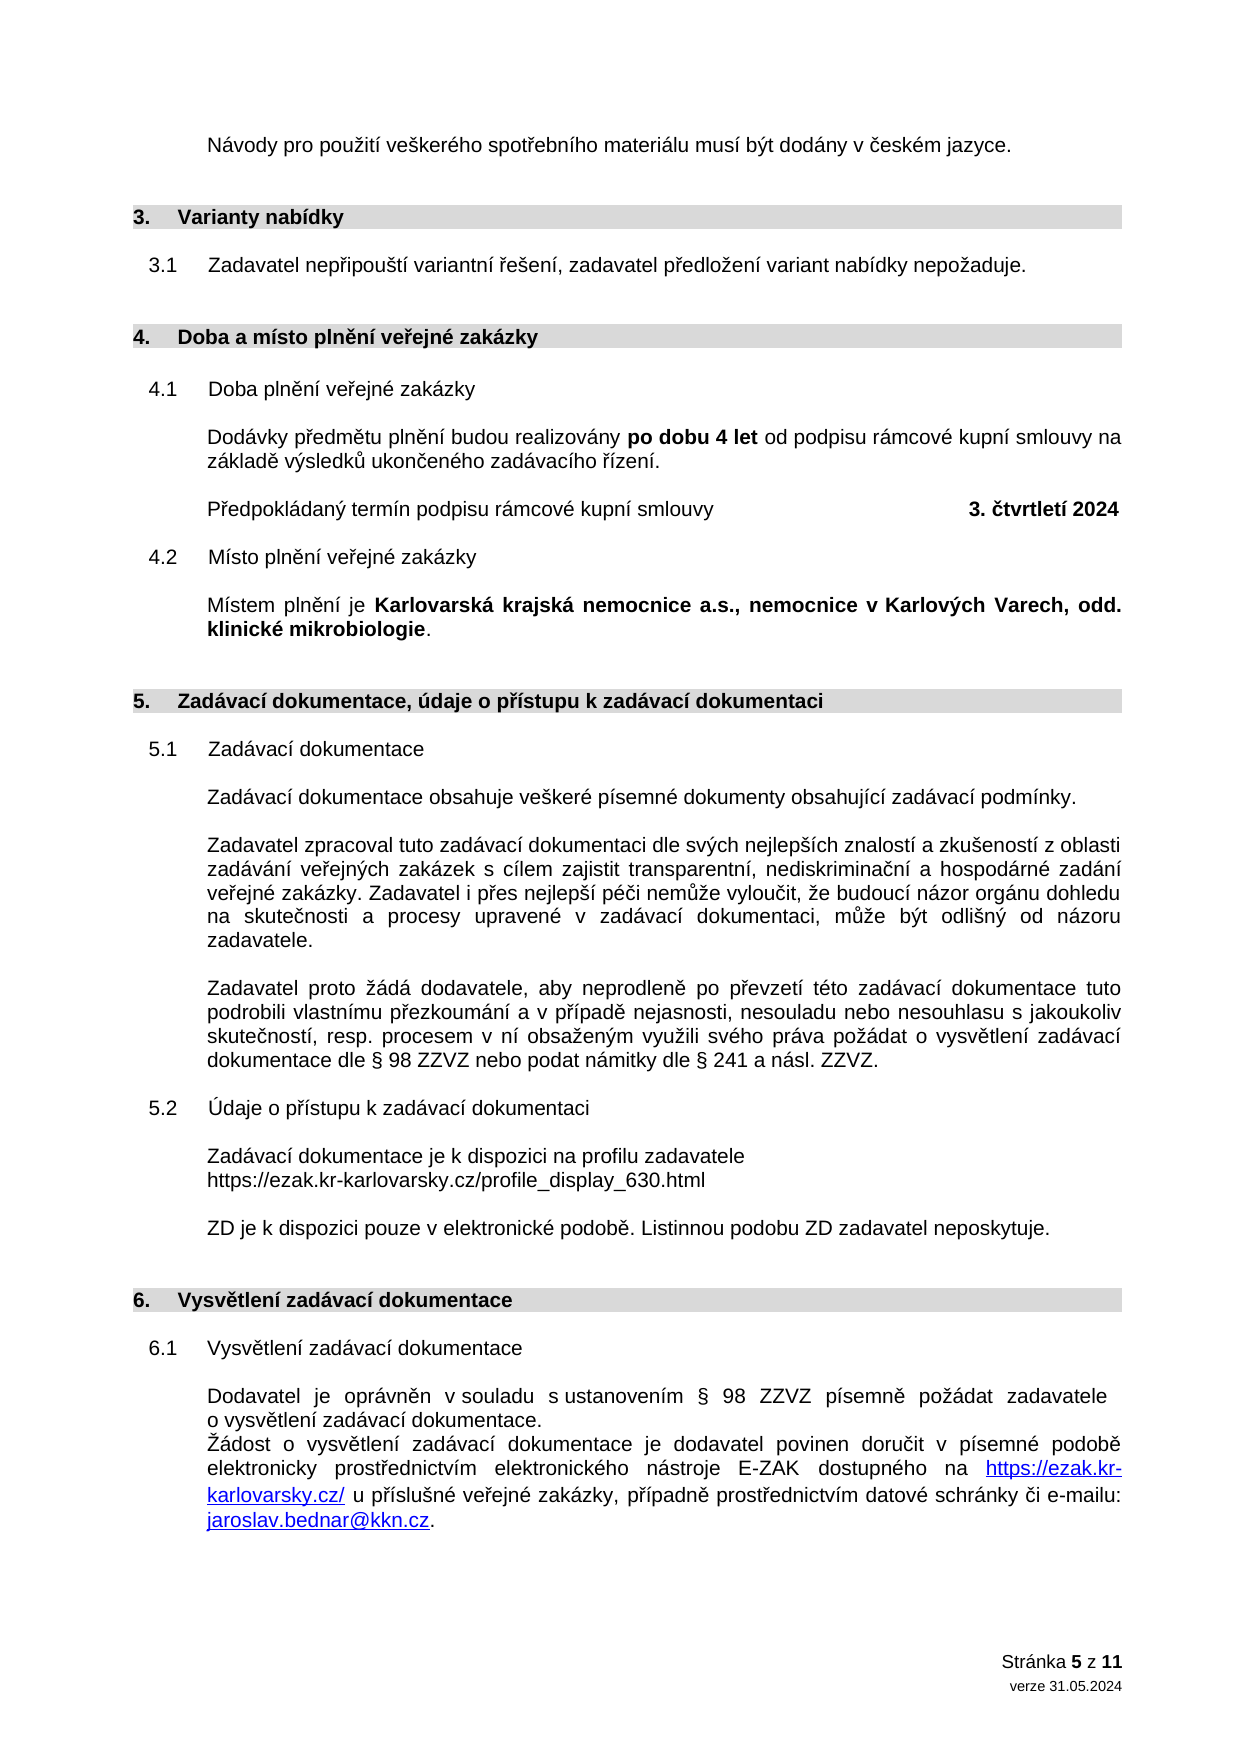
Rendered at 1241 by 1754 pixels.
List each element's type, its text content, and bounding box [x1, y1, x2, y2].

subtitle Varianty nabídky [133, 205, 1122, 229]
subtitle Místo plnění veřejné zakázky [177, 545, 1122, 569]
text Zadavatel proto žádá dodavatele, aby neprodleně po převzetí této zadávací dokumentace tuto podrobili vlastnímu přezkoumání a v případě nejasnosti, nesouladu nebo nesouhlasu s jakoukoliv skutečností, resp. procesem v ní obsaženým využili svého práva požádat o vysvětlení zadávací dokumentace dle § 98 ZZVZ nebo podat námitky dle § 241 a násl. ZZVZ. [207, 976, 1122, 1072]
text Dodavatel je oprávněn v souladu s ustanovením § 98 ZZVZ písemně požádat zadavatele o vysvětlení zadávací dokumentace. [207, 1383, 1122, 1431]
text Zadávací dokumentace obsahuje veškeré písemné dokumenty obsahující zadávací podmínky. [207, 784, 1122, 808]
text ZD je k dispozici pouze v elektronické podobě. Listinnou podobu ZD zadavatel neposkytuje. [207, 1216, 1122, 1240]
text Dodávky předmětu plnění budou realizovány po dobu 4 let od podpisu rámcové kupní smlouvy na základě výsledků ukončeného zadávacího řízení. [207, 425, 1122, 473]
text Žádost o vysvětlení zadávací dokumentace je dodavatel povinen doručit v písemné podobě elektronicky prostřednictvím elektronického nástroje E-ZAK dostupného na https://ezak.kr-karlovarsky.cz/ u příslušné veřejné zakázky, případně prostřednictvím datové schránky či e-mailu: jaroslav.bednar@kkn.cz. [207, 1431, 1122, 1532]
subtitle Doba a místo plnění veřejné zakázky [133, 324, 1122, 348]
text Zadavatel zpracoval tuto zadávací dokumentaci dle svých nejlepších znalostí a zkušeností z oblasti zadávání veřejných zakázek s cílem zajistit transparentní, nediskriminační a hospodárné zadání veřejné zakázky. Zadavatel i přes nejlepší péči nemůže vyloučit, že budoucí názor orgánu dohledu na skutečnosti a procesy upravené v zadávací dokumentaci, může být odlišný od názoru zadavatele. [207, 832, 1122, 952]
text Zadávací dokumentace je k dispozici na profilu zadavatele [207, 1144, 1122, 1168]
subtitle Vysvětlení zadávací dokumentace [177, 1336, 1122, 1359]
text https://ezak.kr-karlovarsky.cz/profile_display_630.html [207, 1168, 1122, 1192]
text Návody pro použití veškerého spotřebního materiálu musí být dodány v českém jazyce. [133, 133, 1122, 157]
subtitle Doba plnění veřejné zakázky [177, 377, 1122, 401]
subtitle Zadávací dokumentace [177, 737, 1122, 761]
text Předpokládaný termín podpisu rámcové kupní smlouvy 3. čtvrtletí 2024 [207, 497, 1122, 521]
subtitle Údaje o přístupu k zadávací dokumentaci [177, 1096, 1122, 1120]
subtitle Zadavatel nepřipouští variantní řešení, zadavatel předložení variant nabídky nepožaduje. [177, 253, 1122, 277]
text Místem plnění je Karlovarská krajská nemocnice a.s., nemocnice v Karlových Varech, odd. klinické mikrobiologie. [207, 593, 1122, 641]
subtitle Zadávací dokumentace, údaje o přístupu k zadávací dokumentaci [133, 689, 1122, 713]
subtitle Vysvětlení zadávací dokumentace [133, 1288, 1122, 1312]
